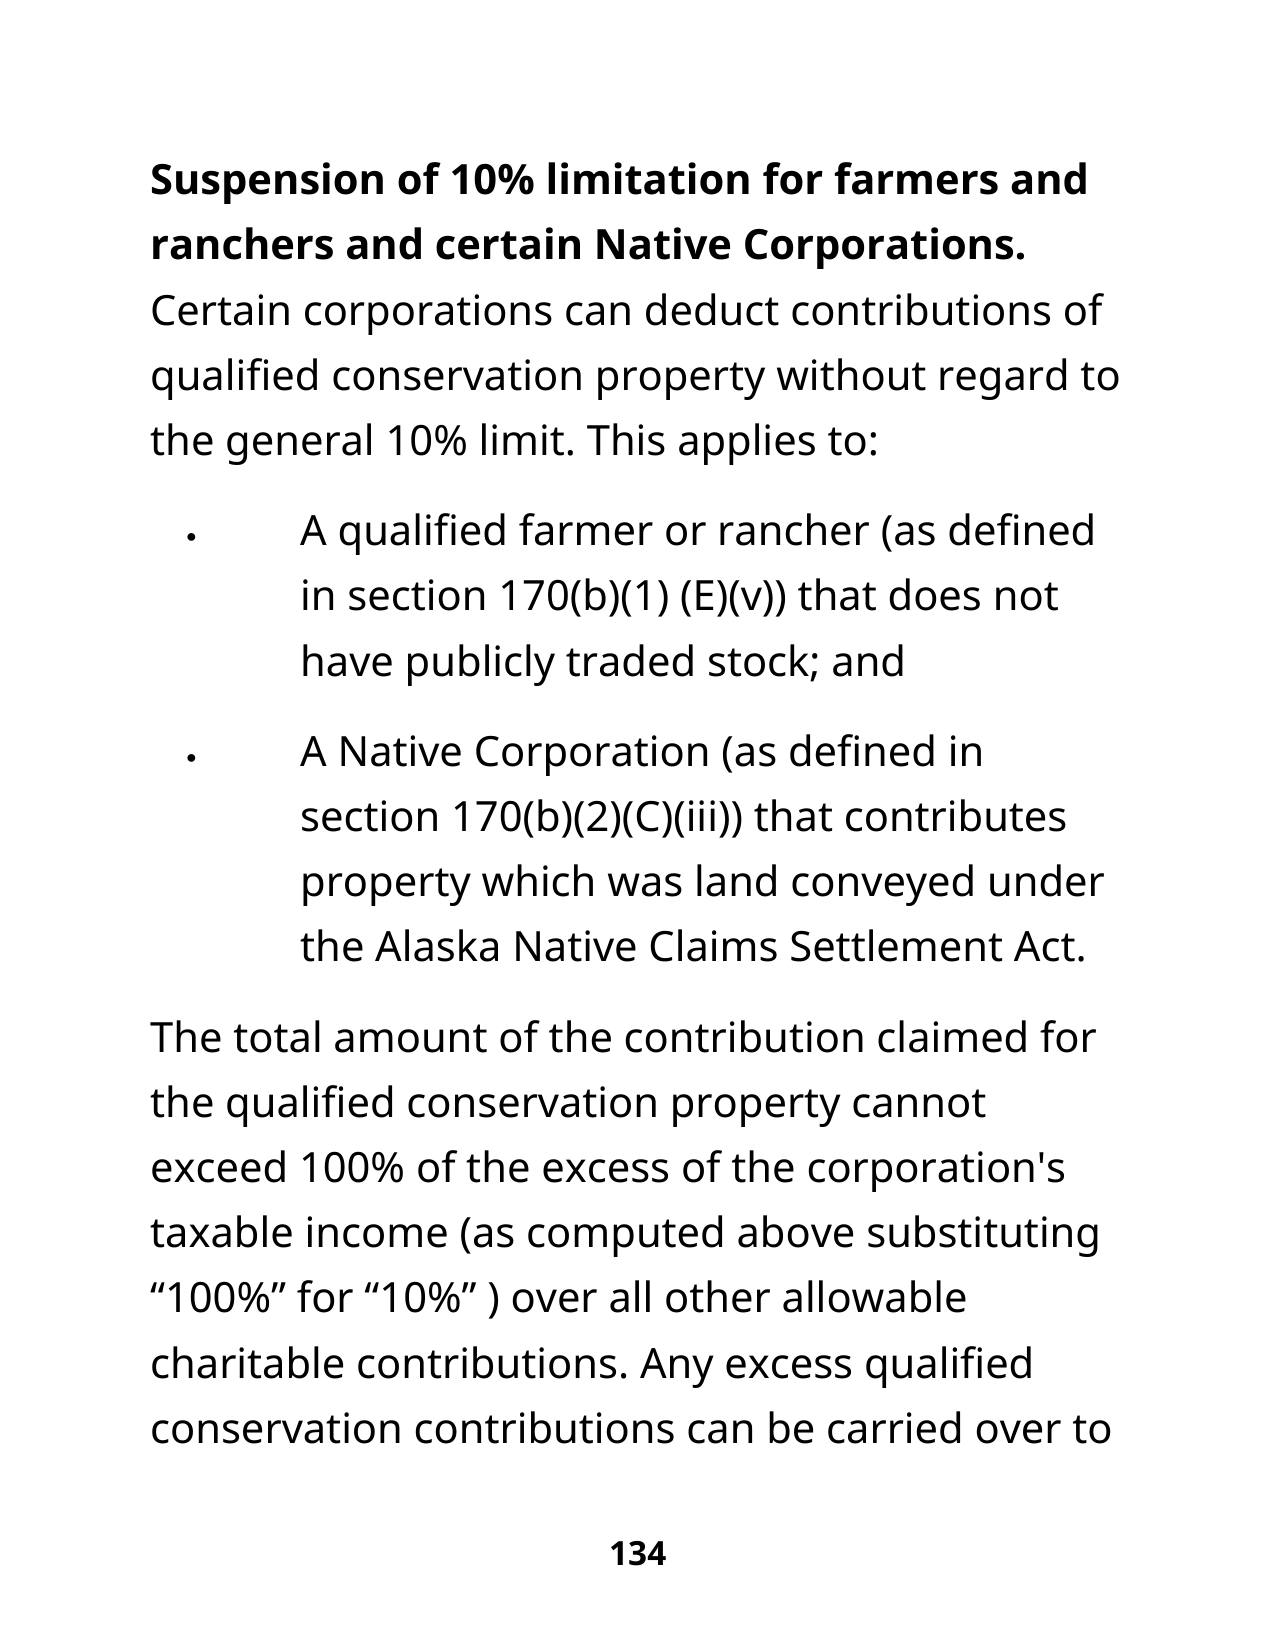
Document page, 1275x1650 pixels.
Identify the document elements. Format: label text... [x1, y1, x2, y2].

text A Native Corporation (as defined in section 170(b)(2)(C)(iii)) that contributes property which was land conveyed under the Alaska Native Claims Settlement Act. [187, 722, 1125, 974]
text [150, 1007, 1125, 1456]
text A qualified farmer or rancher (as defined in section 170(b)(1) (E)(v)) that does not have publicly traded stock; and [187, 501, 1125, 688]
text Suspension of 10% limitation for farmers and ranchers and certain Native Corporations. Certain corporations can deduct contributions of qualified conservation property without regard to the general 10% limit. This applies to: [150, 150, 1125, 468]
